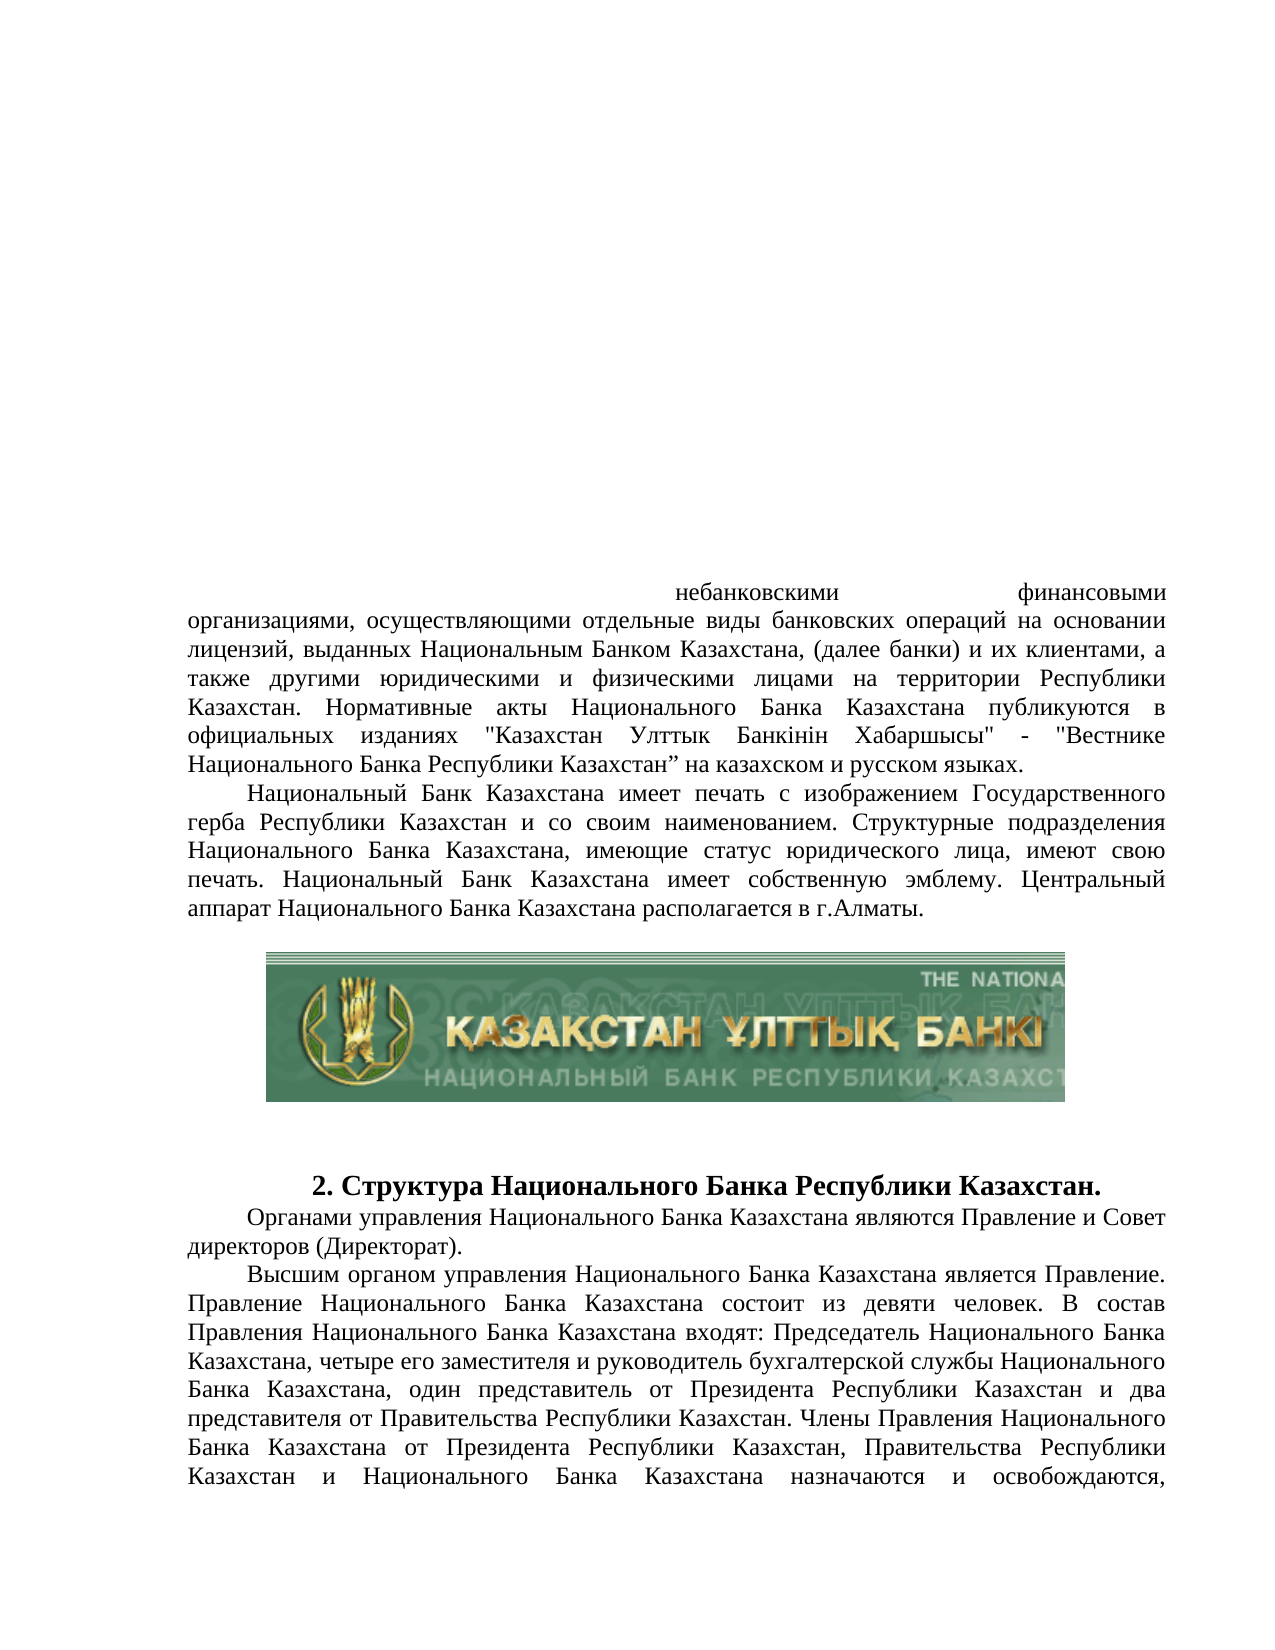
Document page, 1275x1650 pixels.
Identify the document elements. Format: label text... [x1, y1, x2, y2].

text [187, 1259, 1167, 1489]
text Органами управления Национального Банка Казахстана являются Правление и Совет директоров (Директорат). [187, 1202, 1167, 1259]
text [187, 150, 1167, 778]
text 2. Структура Национального Банка Республики Казахстан. [187, 1168, 1167, 1202]
picture [266, 952, 1065, 1102]
text Национальный Банк Казахстана имеет печать с изображением Государственного герба Республики Казахстан и со своим наименованием. Структурные подразделения Национального Банка Казахстана, имеющие статус юридического лица, имеют свою печать. Национальный Банк Казахстана имеет собственную эмблему. Центральный аппарат Национального Банка Казахстана располагается в г.Алматы. [187, 778, 1167, 922]
